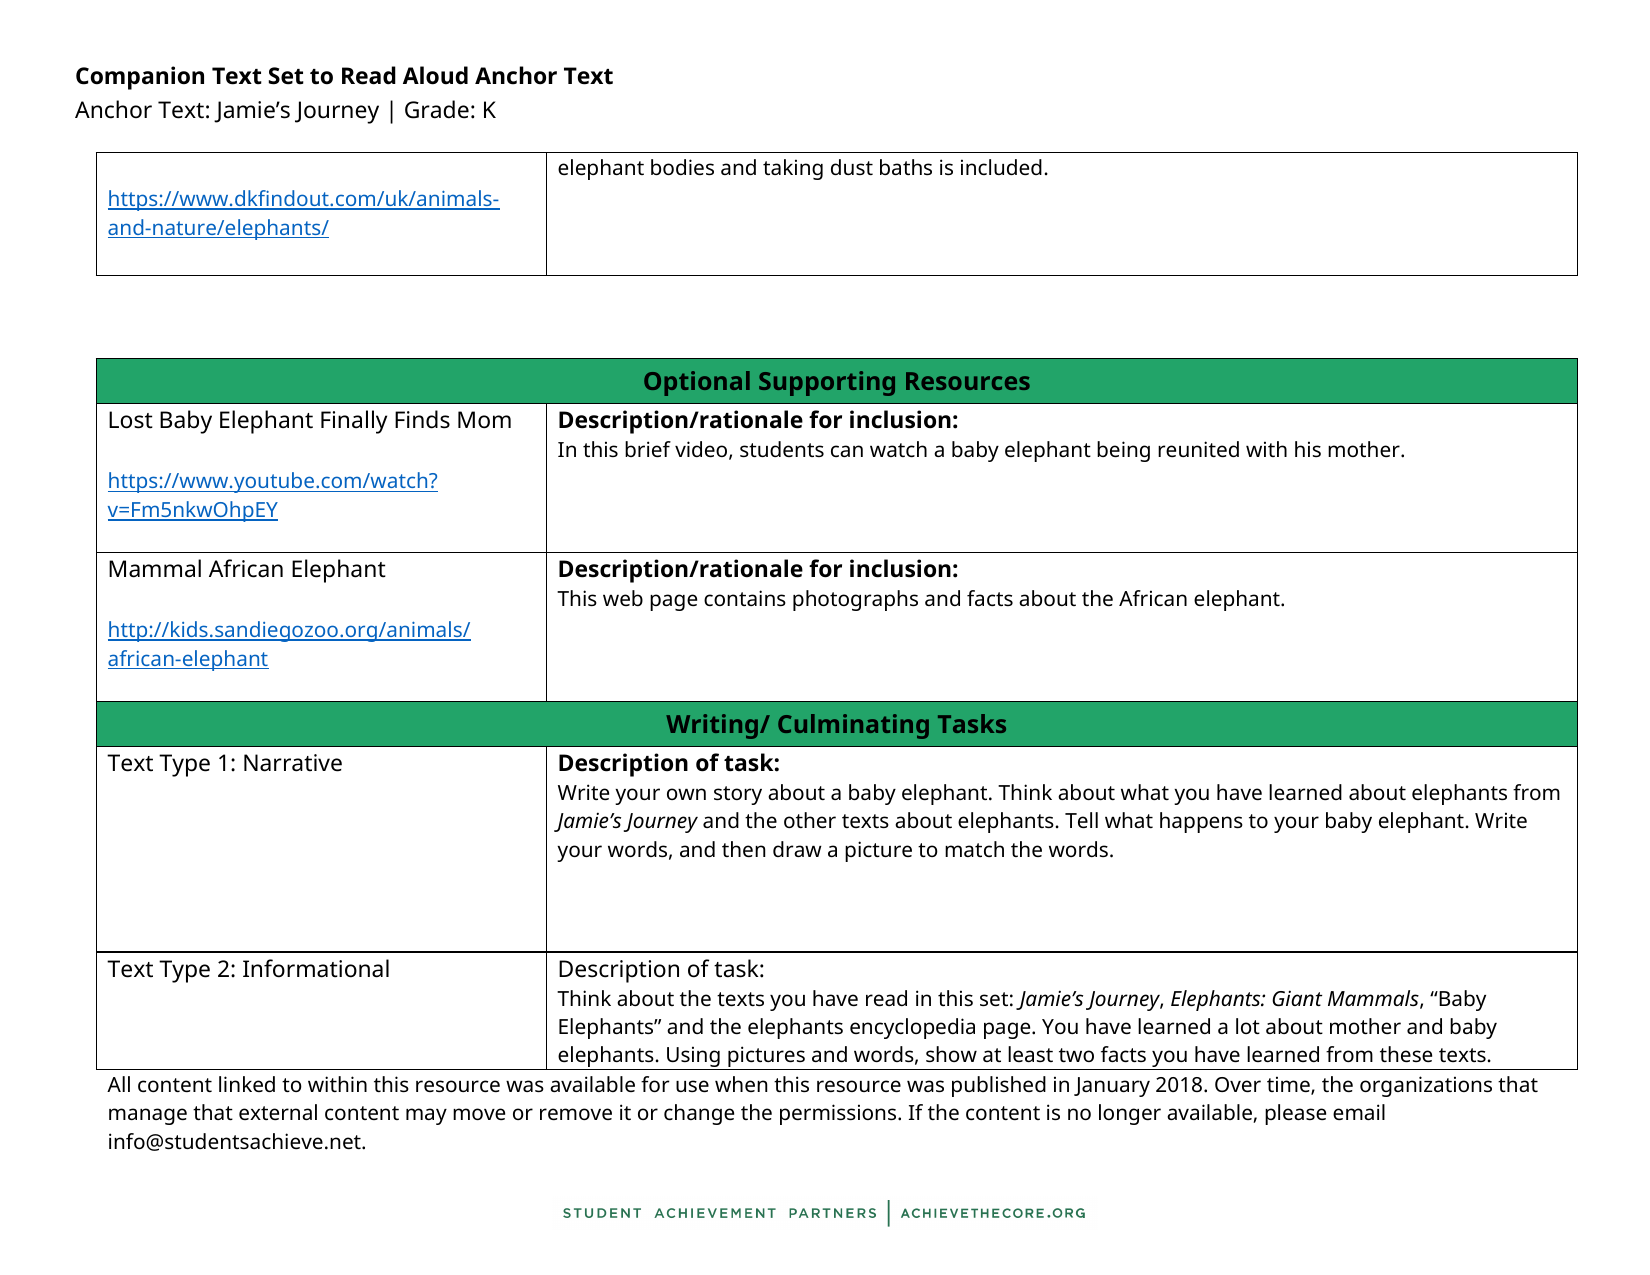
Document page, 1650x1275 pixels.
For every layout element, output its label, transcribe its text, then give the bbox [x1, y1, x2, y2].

table_cell Mammal African Elephant http://kids.sandiegozoo.org/animals/african-elephant [97, 553, 546, 701]
table_header Optional Supporting Resources [97, 359, 1577, 403]
table_cell Description of task: Think about the texts you have read in this set: Jamie’s Journey, Elephants: Giant Mammals, “Baby Elephants” and the elephants encyclopedia page. You have learned a lot about mother and baby elephants. Using pictures and words, show at least two facts you have learned from these texts. [547, 953, 1577, 1069]
table_cell Text Type 1: Narrative [97, 747, 546, 951]
table_cell Lost Baby Elephant Finally Finds Mom https://www.youtube.com/watch?v=Fm5nkwOhpEY [97, 404, 546, 552]
table_cell Writing/ Culminating Tasks [97, 702, 1577, 746]
table_cell Description/rationale for inclusion: In this brief video, students can watch a baby elephant being reunited with his mother. [547, 404, 1577, 552]
table_cell Description/rationale for inclusion: This web page contains photographs and facts about the African elephant. [547, 553, 1577, 701]
table_cell Text Type 2: Informational [97, 953, 546, 1069]
picture [551, 1196, 1099, 1230]
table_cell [97, 153, 546, 275]
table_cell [547, 153, 1577, 275]
table_cell All content linked to within this resource was available for use when this resource was published in January 2018. Over time, the organizations that manage that external content may move or remove it or change the permissions. If the content is no longer available, please email info@studentsachieve.net. [96, 1070, 1577, 1155]
table_cell Description of task: Write your own story about a baby elephant. Think about what you have learned about elephants from Jamie’s Journey and the other texts about elephants. Tell what happens to your baby elephant. Write your words, and then draw a picture to match the words. [547, 747, 1577, 951]
